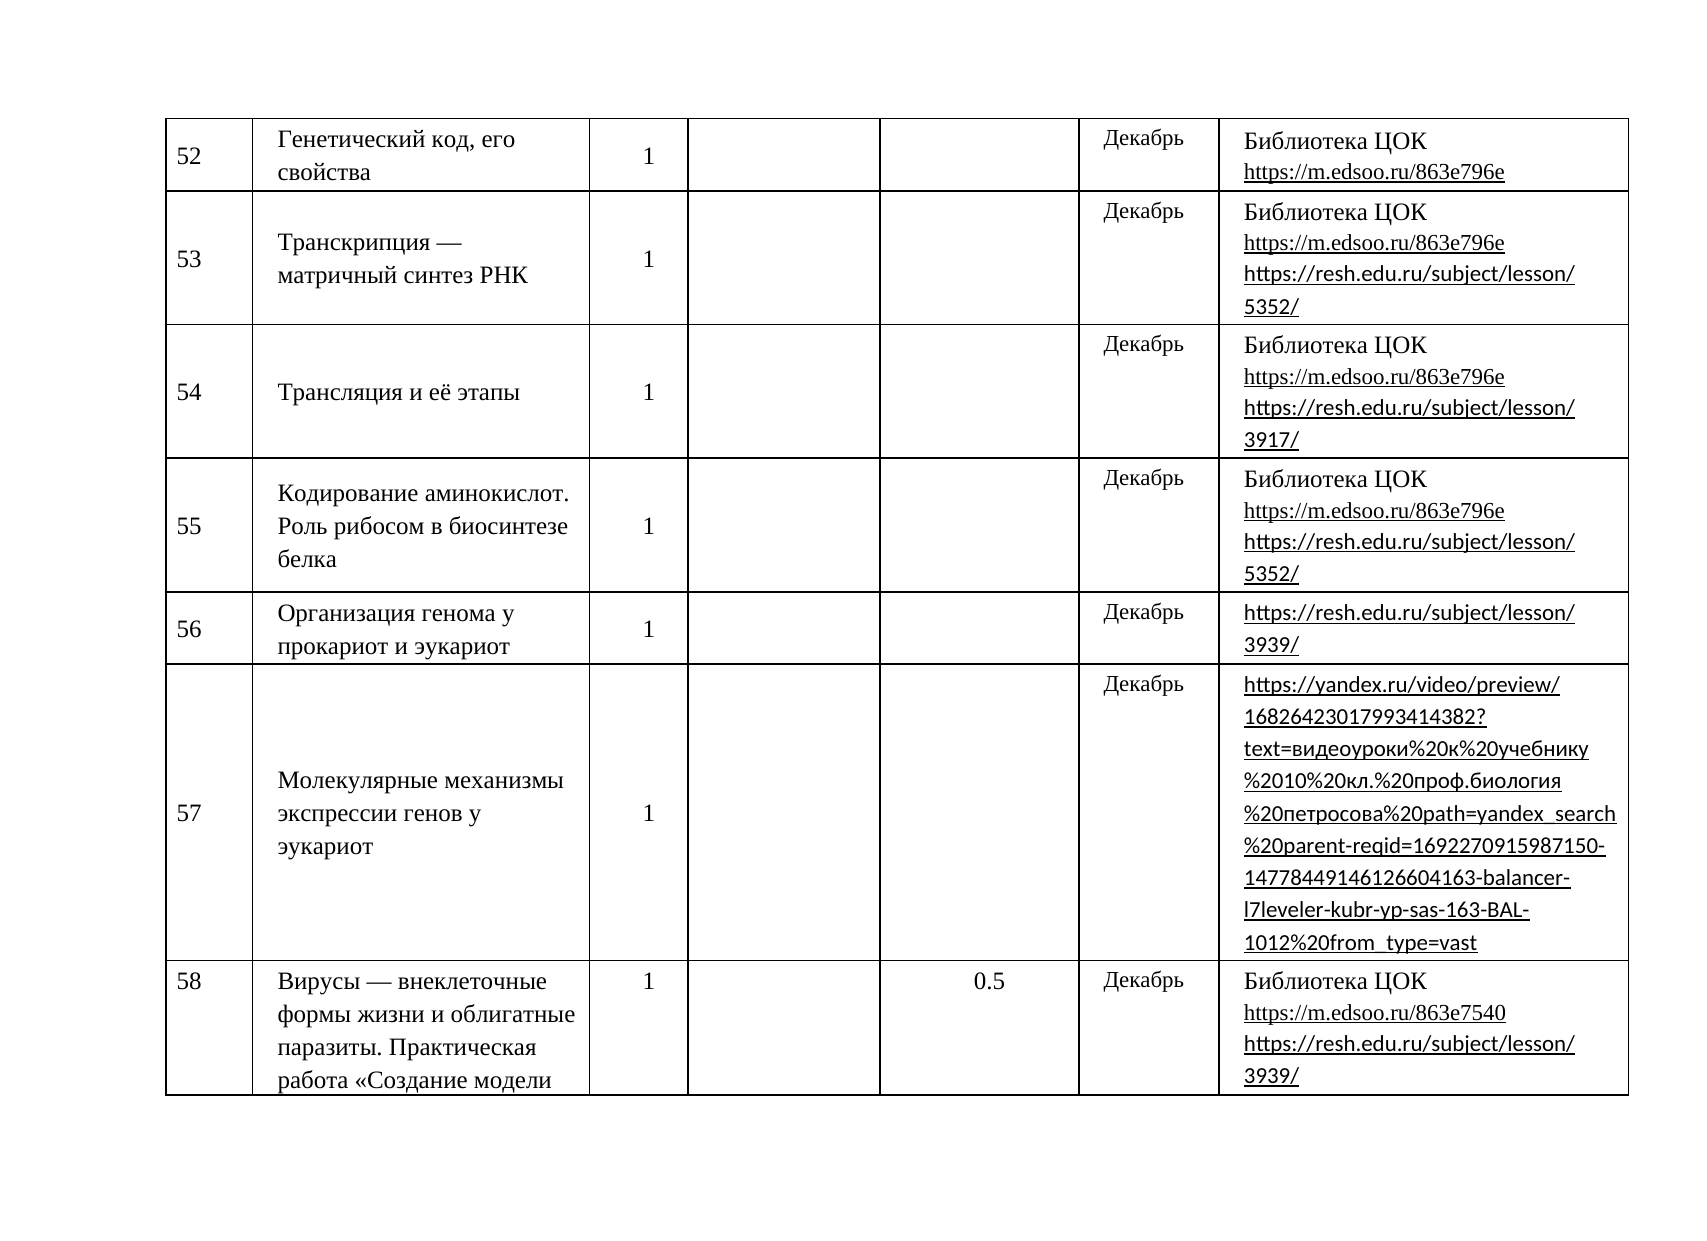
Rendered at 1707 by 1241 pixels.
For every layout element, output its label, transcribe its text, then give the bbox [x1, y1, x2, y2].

table_cell Библиотека ЦОК https://m.edsoo.ru/863e796e https://resh.edu.ru/subject/lesson/5352/ [1220, 192, 1628, 324]
table_cell [881, 665, 1078, 959]
table_cell 55 [167, 459, 252, 591]
table_cell Библиотека ЦОК https://m.edsoo.ru/863e796e https://resh.edu.ru/subject/lesson/5352/ [1220, 459, 1628, 591]
table_cell [689, 459, 879, 591]
table_cell 56 [167, 593, 252, 663]
table_cell Декабрь [1080, 459, 1218, 591]
table_cell Генетический код, его свойства [253, 119, 589, 190]
table_cell 1 [590, 961, 687, 1094]
table_cell [881, 459, 1078, 591]
table_cell Библиотека ЦОК https://m.edsoo.ru/863e796e https://resh.edu.ru/subject/lesson/3917/ [1220, 325, 1628, 457]
table_cell 58 [167, 961, 252, 1094]
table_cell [1220, 119, 1628, 190]
table_cell https://resh.edu.ru/subject/lesson/3939/ [1220, 593, 1628, 663]
table_cell 57 [167, 665, 252, 959]
table_cell Трансляция и её этапы [253, 325, 589, 457]
table_cell Транскрипция — матричный синтез РНК [253, 192, 589, 324]
table_cell 53 [167, 192, 252, 324]
table_cell 54 [167, 325, 252, 457]
table_cell 1 [590, 665, 687, 959]
table_cell Декабрь [1080, 192, 1218, 324]
table_cell 1 [590, 192, 687, 324]
table_cell 52 [167, 119, 252, 190]
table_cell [1220, 961, 1628, 1094]
table_cell Организация генома у прокариот и эукариот [253, 593, 589, 663]
table_cell [881, 192, 1078, 324]
table_cell [689, 593, 879, 663]
table_cell Декабрь [1080, 665, 1218, 959]
table_cell Декабрь [1080, 325, 1218, 457]
table_cell 1 [590, 119, 687, 190]
table_cell Декабрь [1080, 593, 1218, 663]
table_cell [253, 961, 589, 1094]
table_cell [881, 325, 1078, 457]
table_cell Молекулярные механизмы экспрессии генов у эукариот [253, 665, 589, 959]
table_cell [689, 119, 879, 190]
table_cell https://yandex.ru/video/preview/16826423017993414382?text=видеоуроки%20к%20учебнику%2010%20кл.%20проф.биология%20петросова%20path=yandex_search%20parent-reqid=1692270915987150-14778449146126604163-balancer-l7leveler-kubr-yp-sas-163-BAL-1012%20from_type=vast [1220, 665, 1628, 959]
table_cell Кодирование аминокислот. Роль рибосом в биосинтезе белка [253, 459, 589, 591]
table_cell Декабрь [1080, 961, 1218, 1094]
table_cell 1 [590, 325, 687, 457]
table_cell [881, 593, 1078, 663]
table_cell [689, 665, 879, 959]
table_cell [881, 119, 1078, 190]
table_cell 1 [590, 459, 687, 591]
table_cell [689, 325, 879, 457]
table_cell [689, 192, 879, 324]
table_cell [689, 961, 879, 1094]
table_cell 0.5 [881, 961, 1078, 1094]
table_cell 1 [590, 593, 687, 663]
table_cell Декабрь [1080, 119, 1218, 190]
